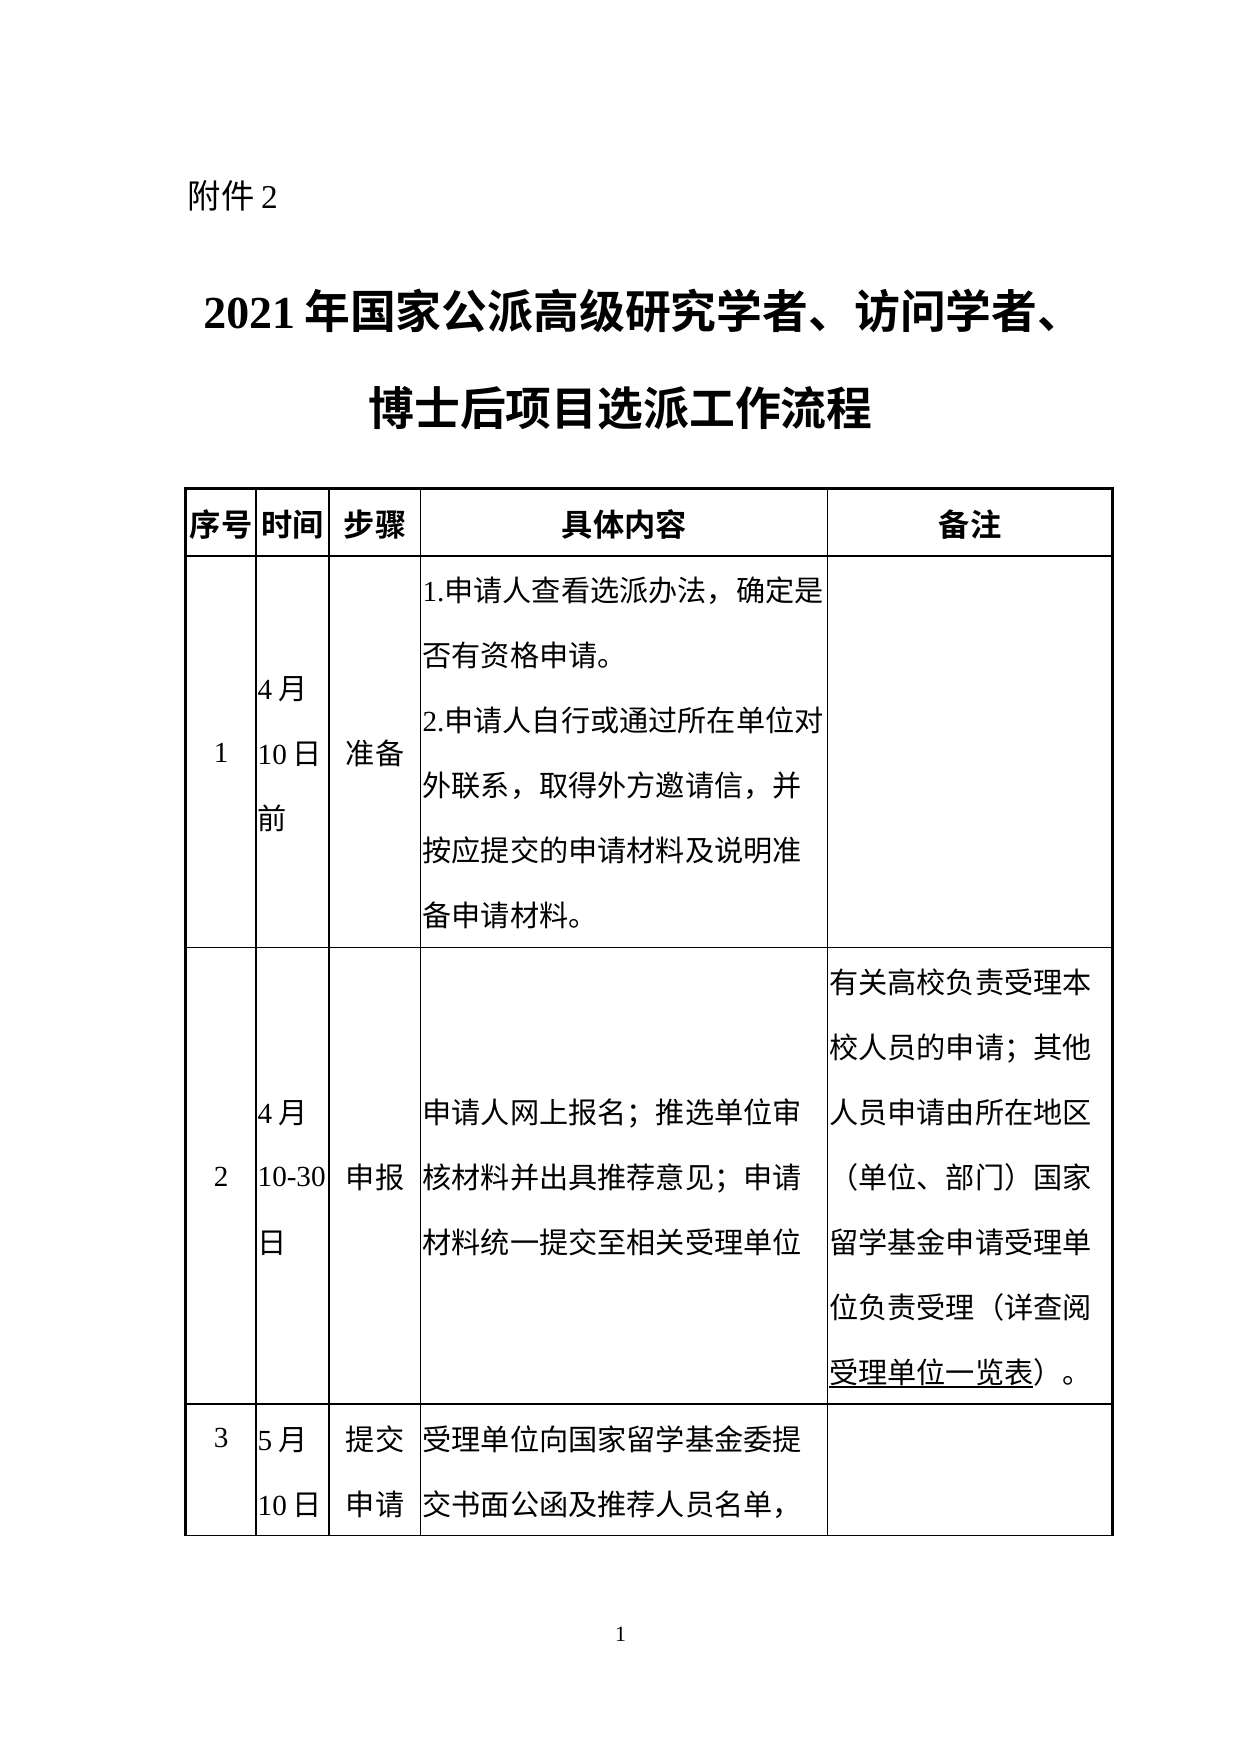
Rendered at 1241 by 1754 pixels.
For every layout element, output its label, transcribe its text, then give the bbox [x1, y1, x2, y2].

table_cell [421, 1405, 827, 1535]
table_cell 4月10日前 [257, 557, 328, 947]
table_header 步骤 [330, 490, 420, 555]
table_cell [828, 1405, 1111, 1535]
table_header 时间 [257, 490, 328, 555]
table_cell 2 [187, 948, 255, 1403]
text 附件2 [187, 162, 1019, 227]
table_header 备注 [828, 490, 1111, 555]
table_cell 1.申请人查看选派办法，确定是否有资格申请。 2.申请人自行或通过所在单位对外联系，取得外方邀请信，并按应提交的申请材料及说明准备申请材料。 [421, 557, 827, 947]
table_cell 准备 [330, 557, 420, 947]
table_cell 提交 申请 [330, 1405, 420, 1535]
table_cell 申请人网上报名；推选单位审核材料并出具推荐意见；申请材料统一提交至相关受理单位 [421, 948, 827, 1403]
table_cell 4月10-30日 [257, 948, 328, 1403]
table_cell 3 [187, 1405, 255, 1535]
table_cell 有关高校负责受理本校人员的申请；其他人员申请由所在地区（单位、部门）国家留学基金申请受理单位负责受理（详查阅受理单位一览表）。 [828, 948, 1111, 1403]
table_cell 申报 [330, 948, 420, 1403]
table_cell [828, 557, 1111, 947]
table_cell 5月10日前 [257, 1405, 328, 1535]
text 2021年国家公派高级研究学者、访问学者、博士后项目选派工作流程 [187, 259, 1053, 454]
table_header 具体内容 [421, 490, 827, 555]
table_cell 1 [187, 557, 255, 947]
table_header 序号 [187, 490, 255, 555]
